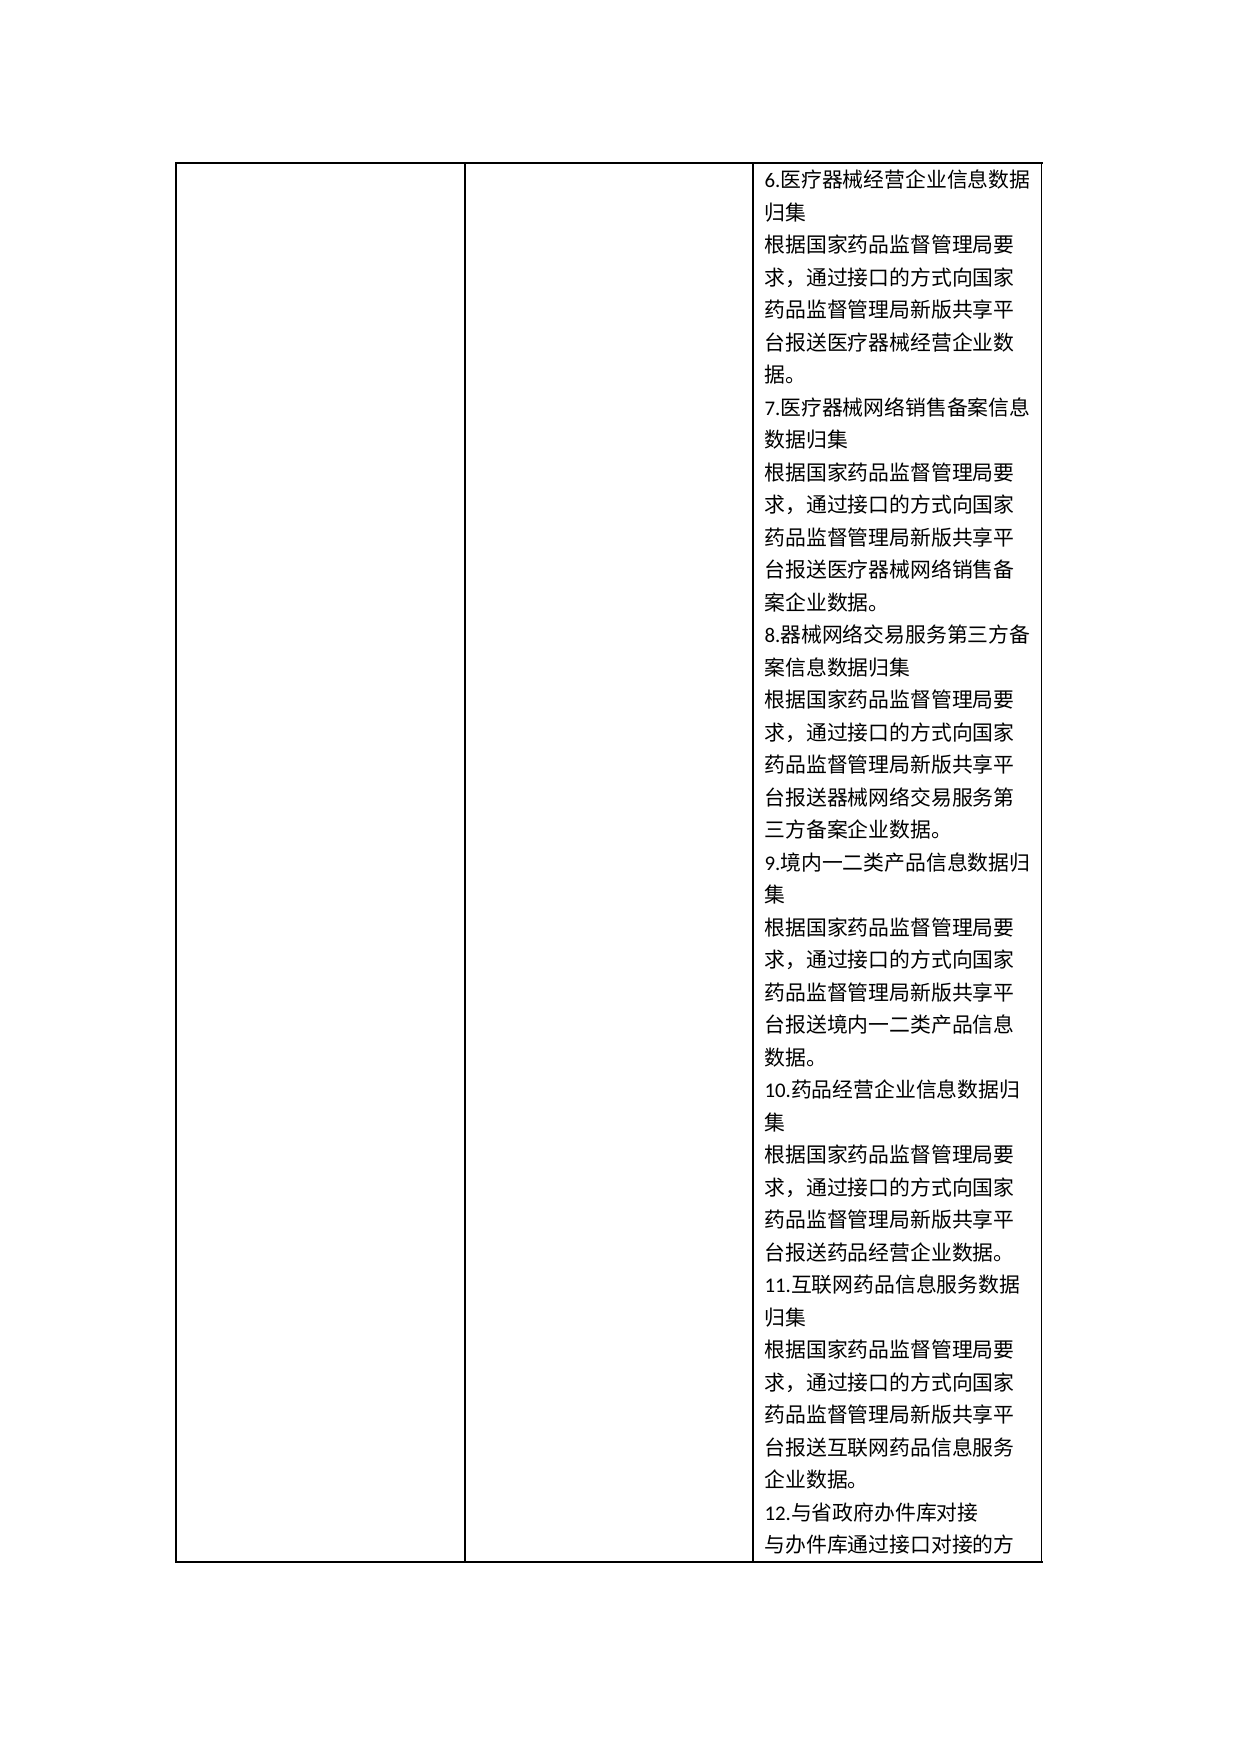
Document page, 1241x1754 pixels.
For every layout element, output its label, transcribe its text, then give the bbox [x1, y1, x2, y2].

table_cell [177, 164, 464, 1561]
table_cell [754, 164, 1041, 1561]
table_cell 1 [466, 164, 752, 1561]
